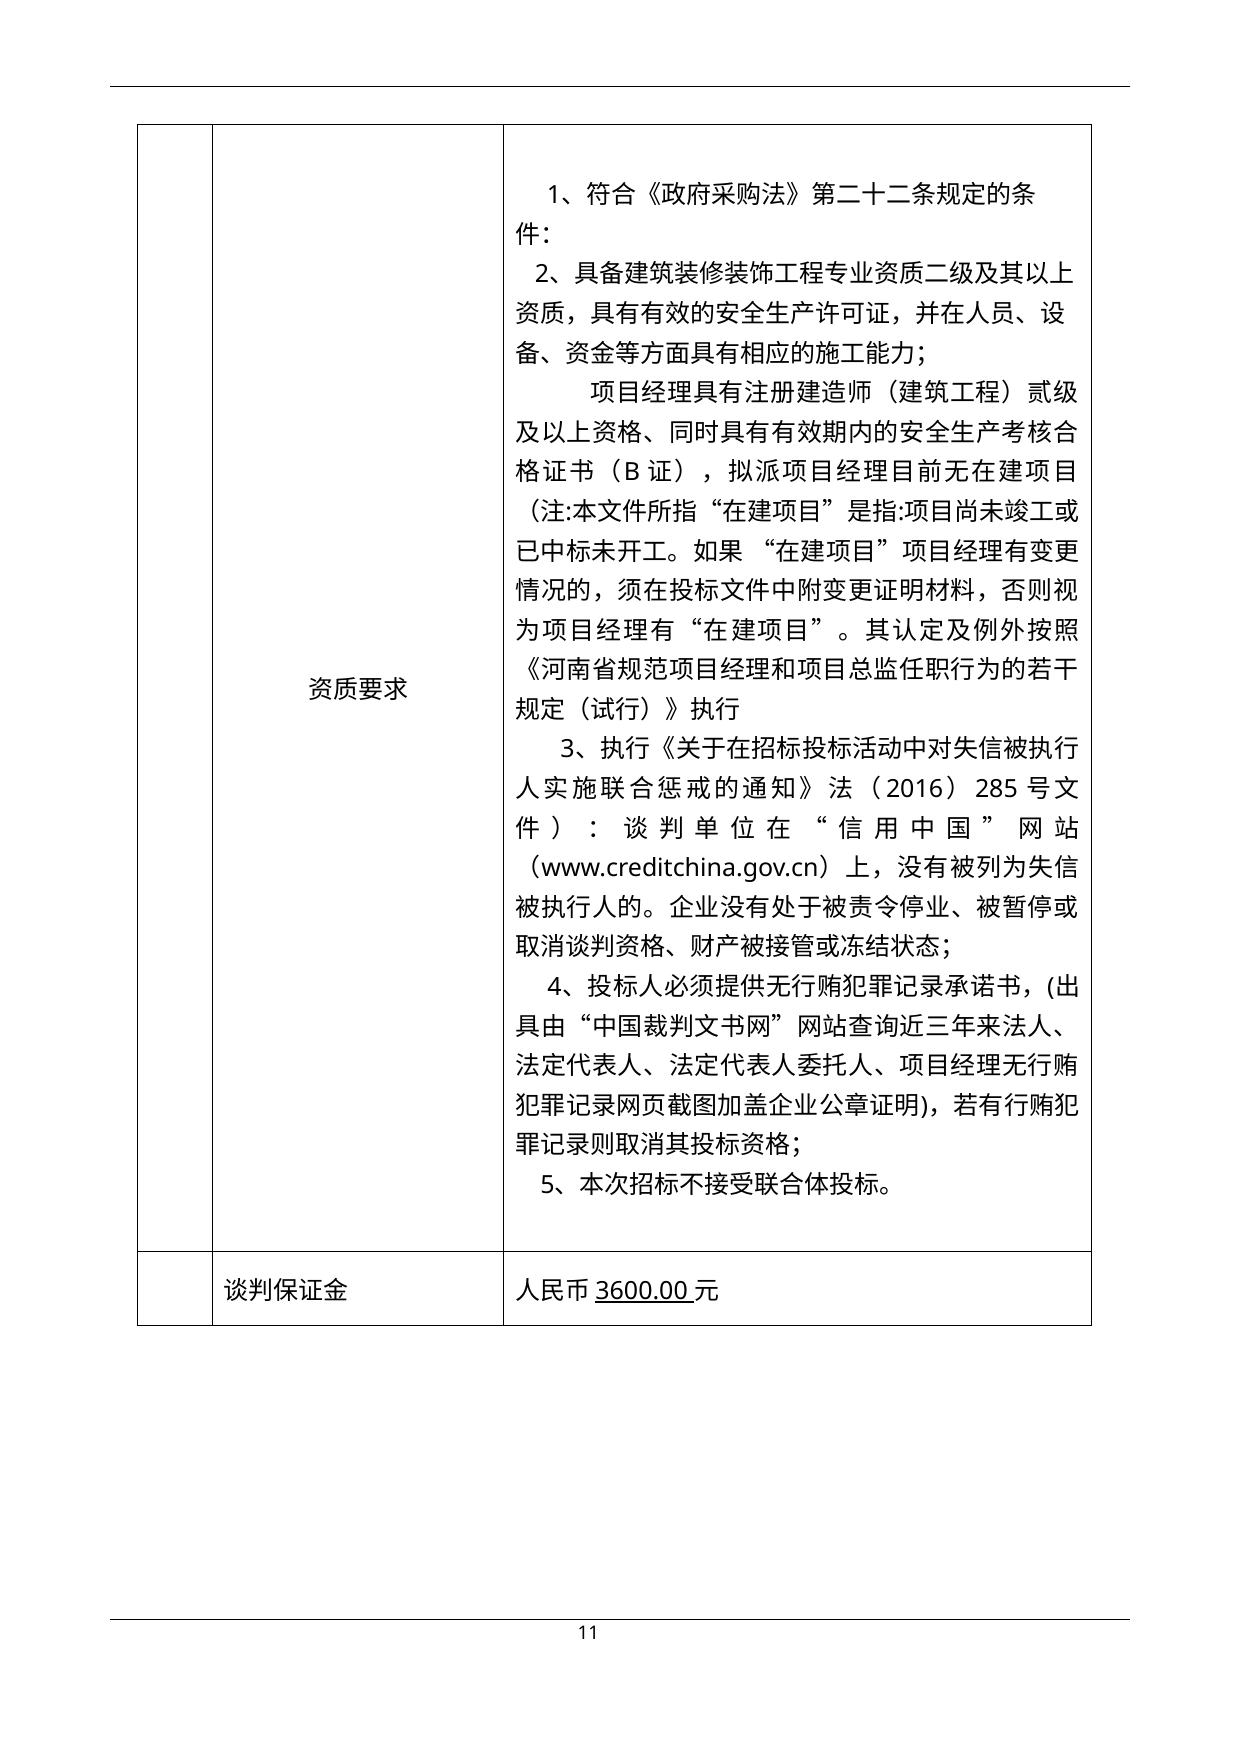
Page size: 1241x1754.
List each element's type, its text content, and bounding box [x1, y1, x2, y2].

table_cell 资质要求 [213, 125, 503, 1251]
table_cell 1、符合《政府采购法》第二十二条规定的条件： 2、具备建筑装修装饰工程专业资质二级及其以上资质，具有有效的安全生产许可证，并在人员、设备、资金等方面具有相应的施工能力； 项目经理具有注册建造师（建筑工程）贰级及以上资格、同时具有有效期内的安全生产考核合格证书（B证），拟派项目经理目前无在建项目（注:本文件所指“在建项目”是指:项目尚未竣工或已中标未开工。如果 “在建项目”项目经理有变更情况的，须在投标文件中附变更证明材料，否则视为项目经理有“在建项目”。其认定及例外按照《河南省规范项目经理和项目总监任职行为的若干规定（试行）》执行 3、执行《关于在招标投标活动中对失信被执行人实施联合惩戒的通知》法（2016）285号文件）：谈判单位在“信用中国”网站（www.creditchina.gov.cn）上，没有被列为失信被执行人的。企业没有处于被责令停业、被暂停或取消谈判资格、财产被接管或冻结状态； 4、投标人必须提供无行贿犯罪记录承诺书，(出具由“中国裁判文书网”网站查询近三年来法人、法定代表人、法定代表人委托人、项目经理无行贿犯罪记录网页截图加盖企业公章证明)，若有行贿犯罪记录则取消其投标资格； 5、本次招标不接受联合体投标。 [504, 125, 1091, 1251]
table_cell [138, 1252, 212, 1324]
table_cell 谈判保证金 [213, 1252, 503, 1324]
table_cell 人民币3600.00 元 [504, 1252, 1091, 1324]
